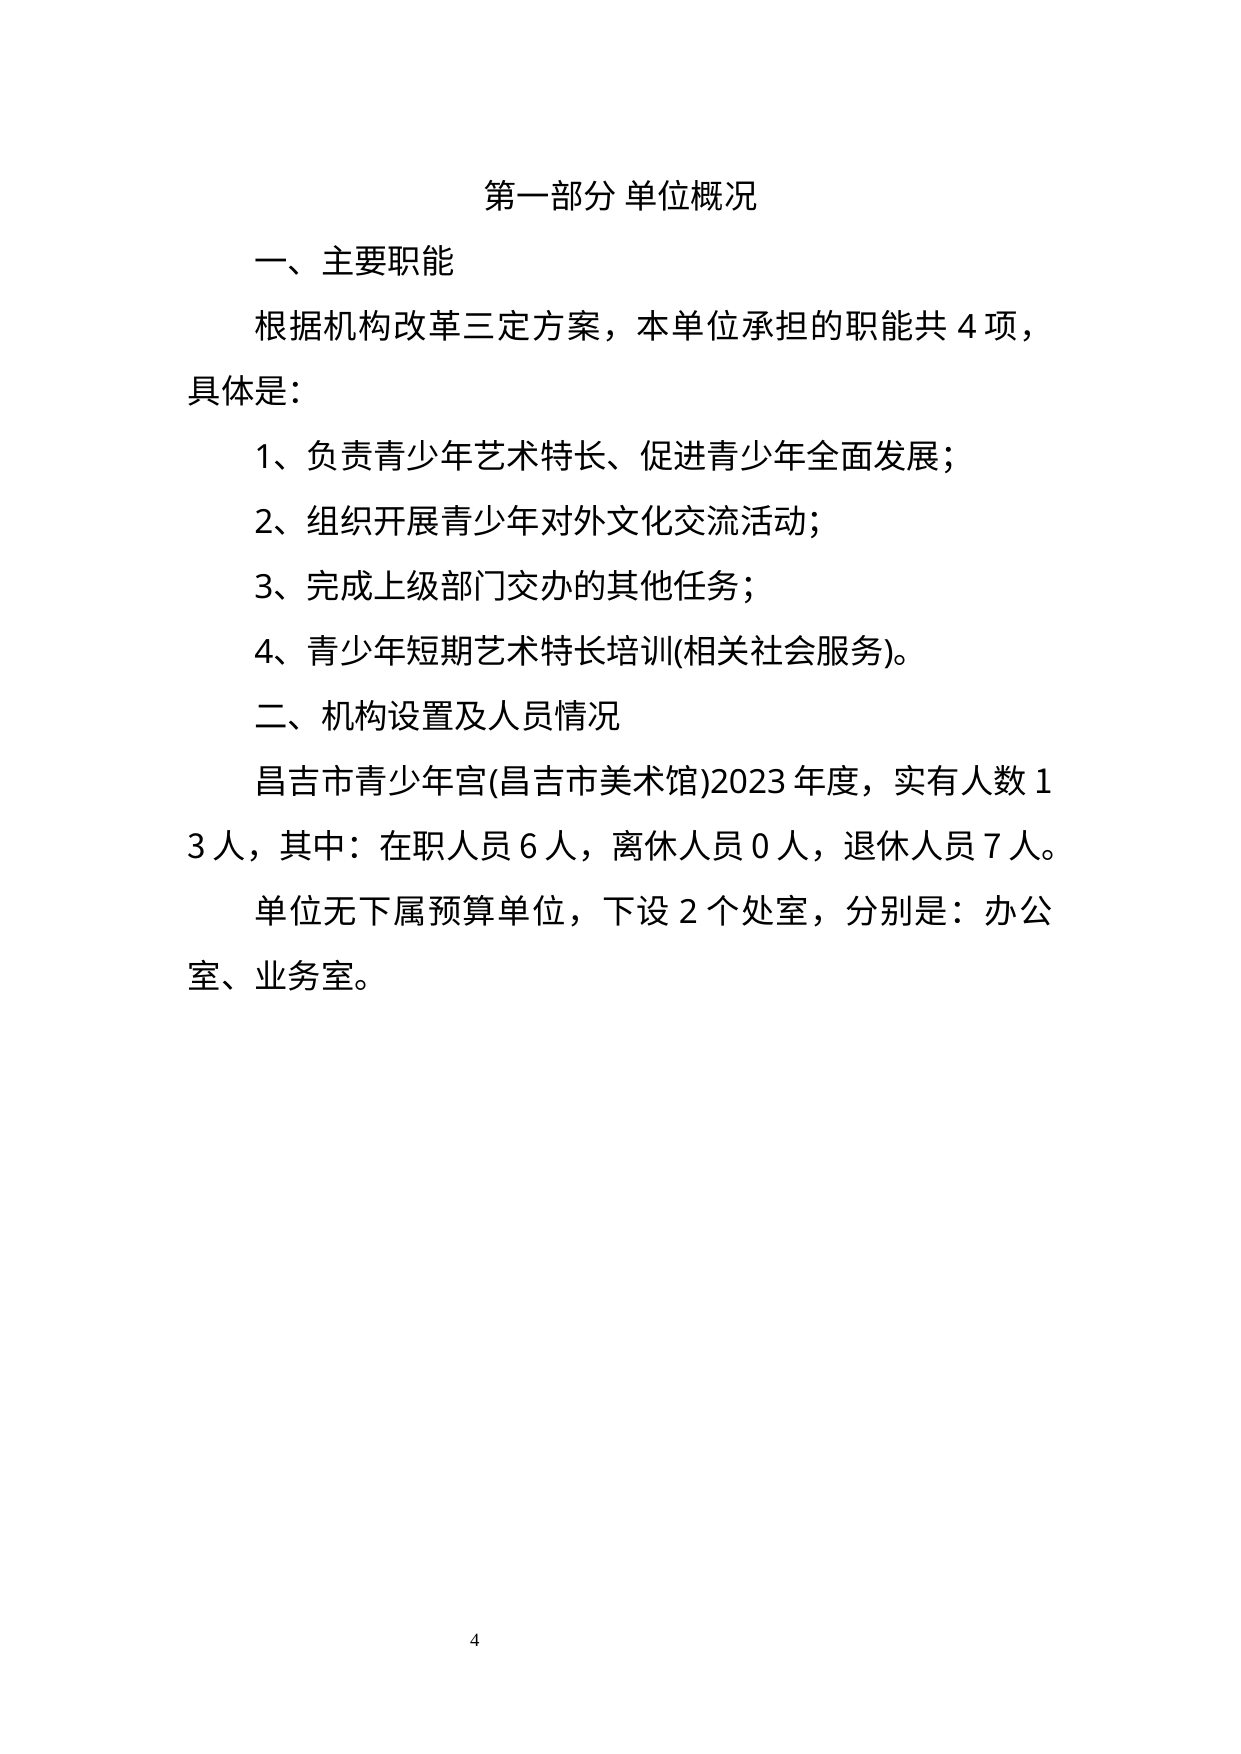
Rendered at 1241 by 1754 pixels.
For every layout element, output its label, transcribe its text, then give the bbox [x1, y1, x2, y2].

text 2、组织开展青少年对外文化交流活动； [187, 487, 1053, 552]
text 一、主要职能 [187, 227, 1053, 292]
text 根据机构改革三定方案，本单位承担的职能共4项，具体是： [187, 292, 1053, 422]
text 3、完成上级部门交办的其他任务； [187, 552, 1053, 617]
text 1、负责青少年艺术特长、促进青少年全面发展； [187, 422, 1053, 487]
text 单位无下属预算单位，下设2个处室，分别是：办公室、业务室。 [187, 877, 1053, 1007]
text 二、机构设置及人员情况 [187, 682, 1053, 747]
text 4、青少年短期艺术特长培训(相关社会服务)。 [187, 617, 1053, 682]
text 昌吉市青少年宫(昌吉市美术馆)2023年度，实有人数13人，其中：在职人员6人，离休人员0人，退休人员7人。 [187, 747, 1053, 877]
text 第一部分 单位概况 [187, 162, 1053, 227]
